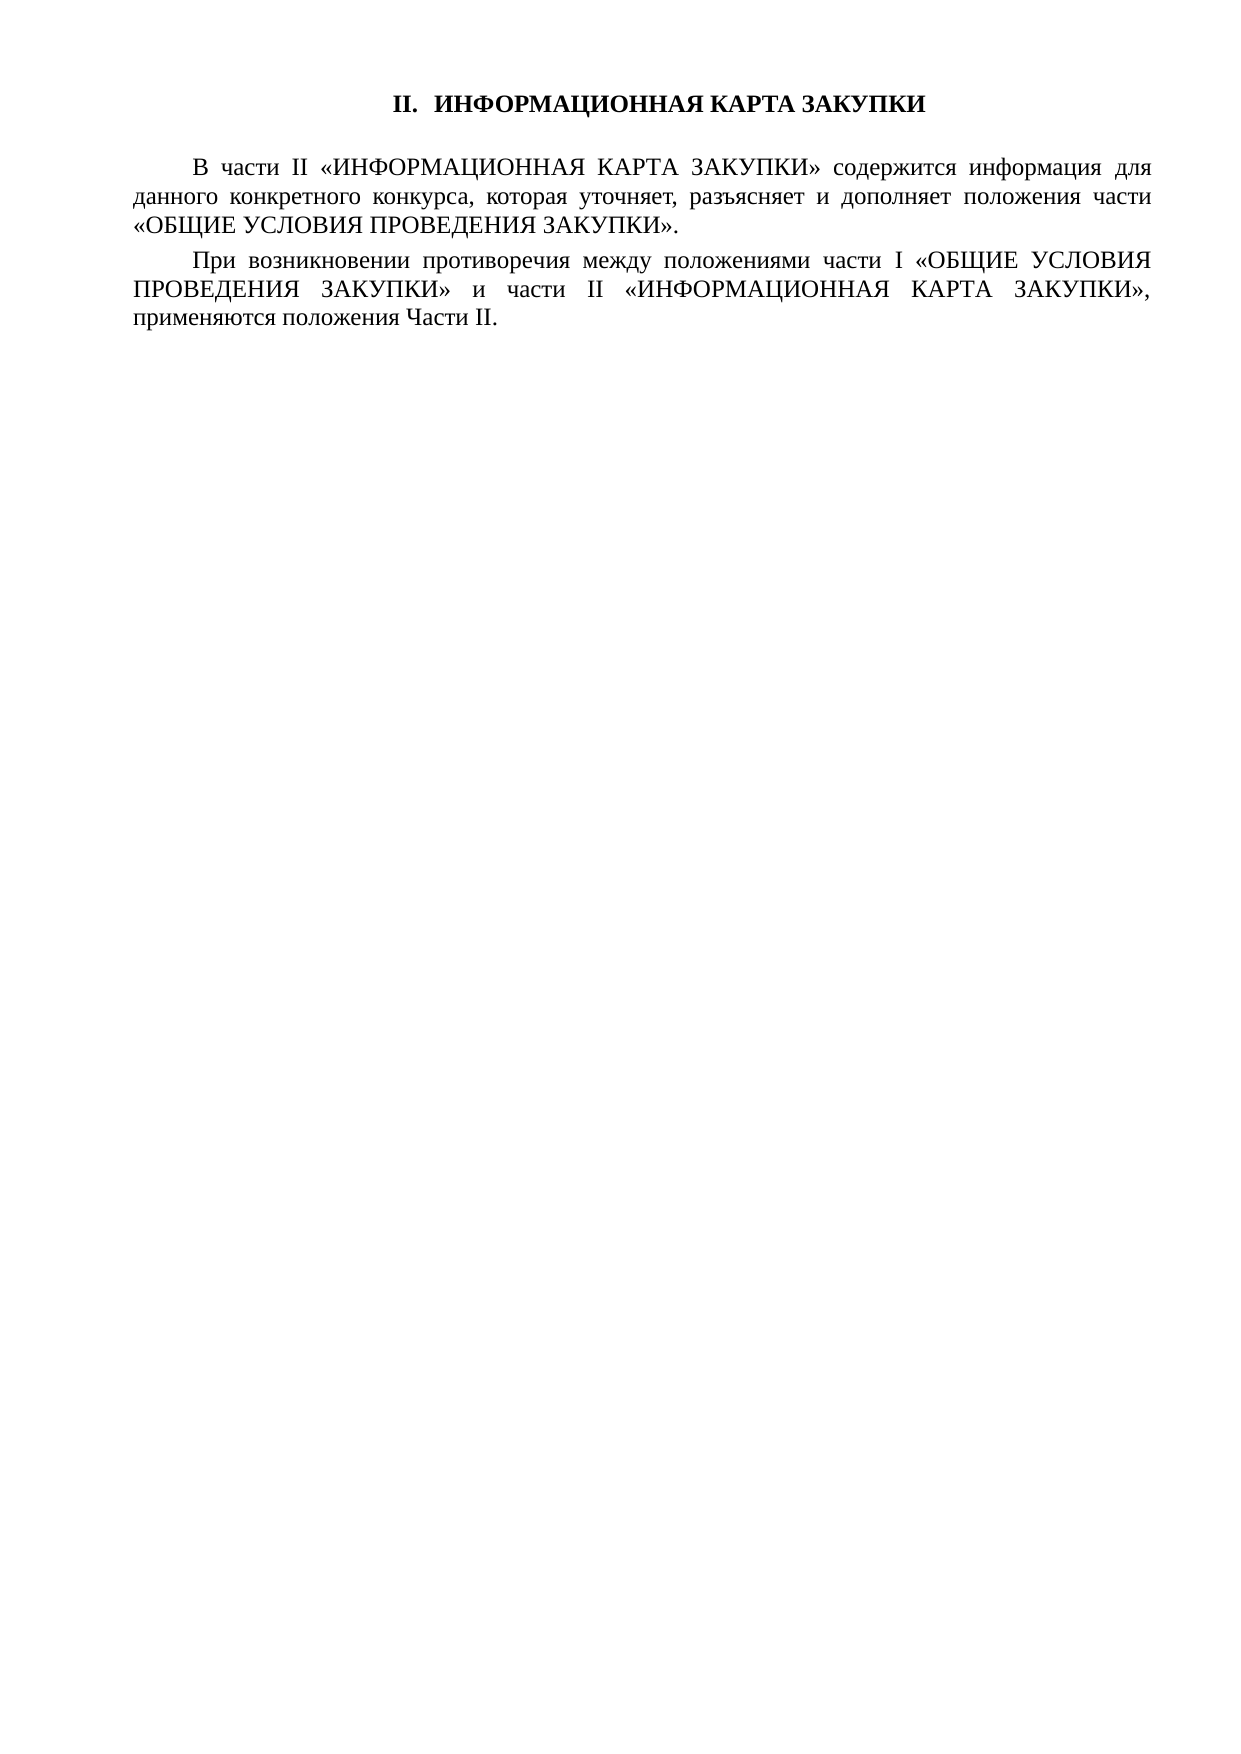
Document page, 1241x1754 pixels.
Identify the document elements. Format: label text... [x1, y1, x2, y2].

subtitle ИНФОРМАЦИОННАЯ КАРТА ЗАКУПКИ [133, 89, 1152, 117]
text В части II «ИНФОРМАЦИОННАЯ КАРТА ЗАКУПКИ» содержится информация для данного конкретного конкурса, которая уточняет, разъясняет и дополняет положения части «ОБЩИЕ УСЛОВИЯ ПРОВЕДЕНИЯ ЗАКУПКИ». [133, 152, 1152, 239]
text При возникновении противоречия между положениями части I «ОБЩИЕ УСЛОВИЯ ПРОВЕДЕНИЯ ЗАКУПКИ» и части II «ИНФОРМАЦИОННАЯ КАРТА ЗАКУПКИ», применяются положения Части II. [133, 245, 1152, 331]
